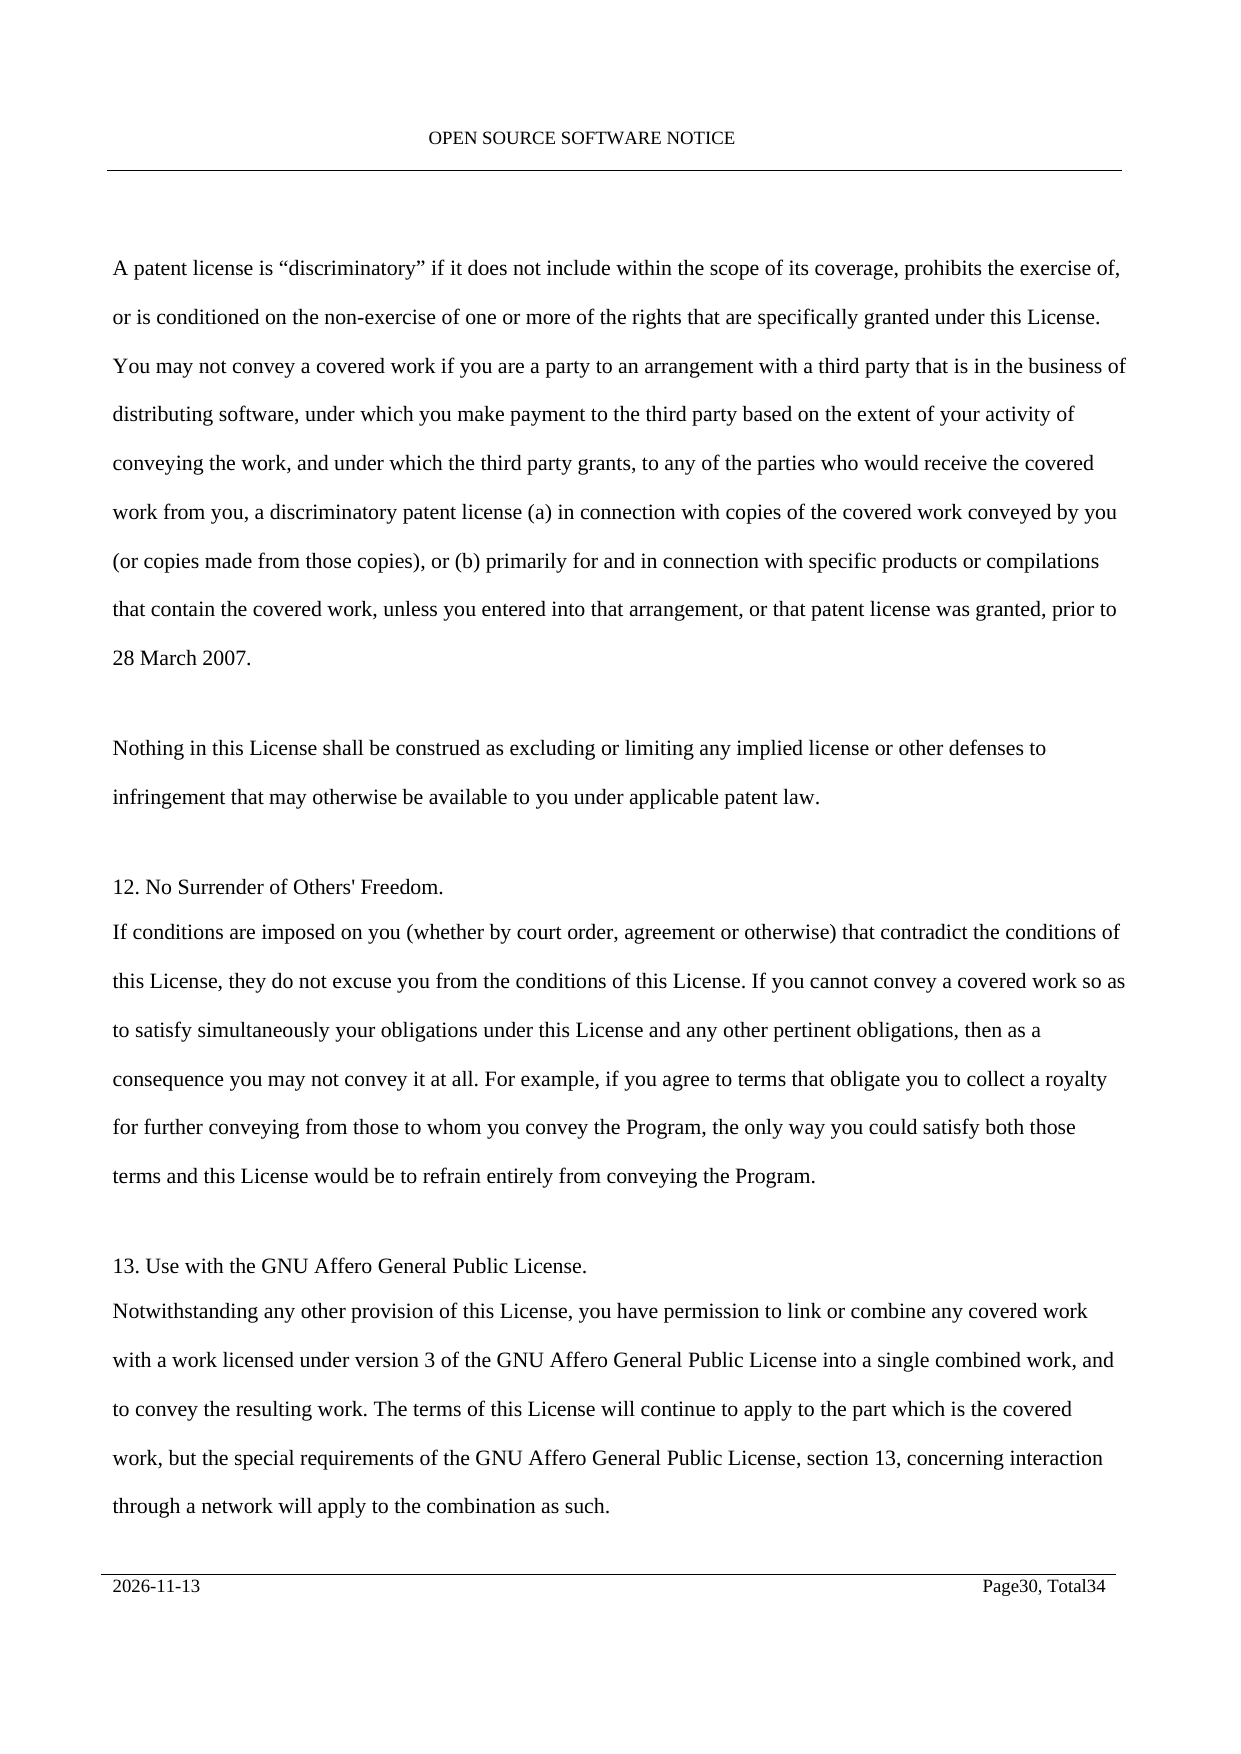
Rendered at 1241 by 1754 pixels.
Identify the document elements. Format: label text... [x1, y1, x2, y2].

text A patent license is “discriminatory” if it does not include within the scope of its coverage, prohibits the exercise of, or is conditioned on the non-exercise of one or more of the rights that are specifically granted under this License. You may not convey a covered work if you are a party to an arrangement with a third party that is in the business of distributing software, under which you make payment to the third party based on the extent of your activity of conveying the work, and under which the third party grants, to any of the parties who would receive the covered work from you, a discriminatory patent license (a) in connection with copies of the covered work conveyed by you (or copies made from those copies), or (b) primarily for and in connection with specific products or compilations that contain the covered work, unless you entered into that arrangement, or that patent license was granted, prior to 28 March 2007. [112, 251, 1128, 674]
text Notwithstanding any other provision of this License, you have permission to link or combine any covered work with a work licensed under version 3 of the GNU Affero General Public License into a single combined work, and to convey the resulting work. The terms of this License will continue to apply to the part which is the covered work, but the special requirements of the GNU Affero General Public License, section 13, concerning interaction through a network will apply to the combination as such. [112, 1295, 1128, 1522]
text 12. No Surrender of Others' Freedom. [112, 871, 1128, 903]
text 13. Use with the GNU Affero General Public License. [112, 1250, 1128, 1282]
text Nothing in this License shall be construed as excluding or limiting any implied license or other defenses to infringement that may otherwise be available to you under applicable patent law. [112, 732, 1128, 813]
text If conditions are imposed on you (whether by court order, agreement or otherwise) that contradict the conditions of this License, they do not excuse you from the conditions of this License. If you cannot convey a covered work so as to satisfy simultaneously your obligations under this License and any other pertinent obligations, then as a consequence you may not convey it at all. For example, if you agree to terms that obligate you to collect a royalty for further conveying from those to whom you convey the Program, the only way you could satisfy both those terms and this License would be to refrain entirely from conveying the Program. [112, 916, 1128, 1192]
